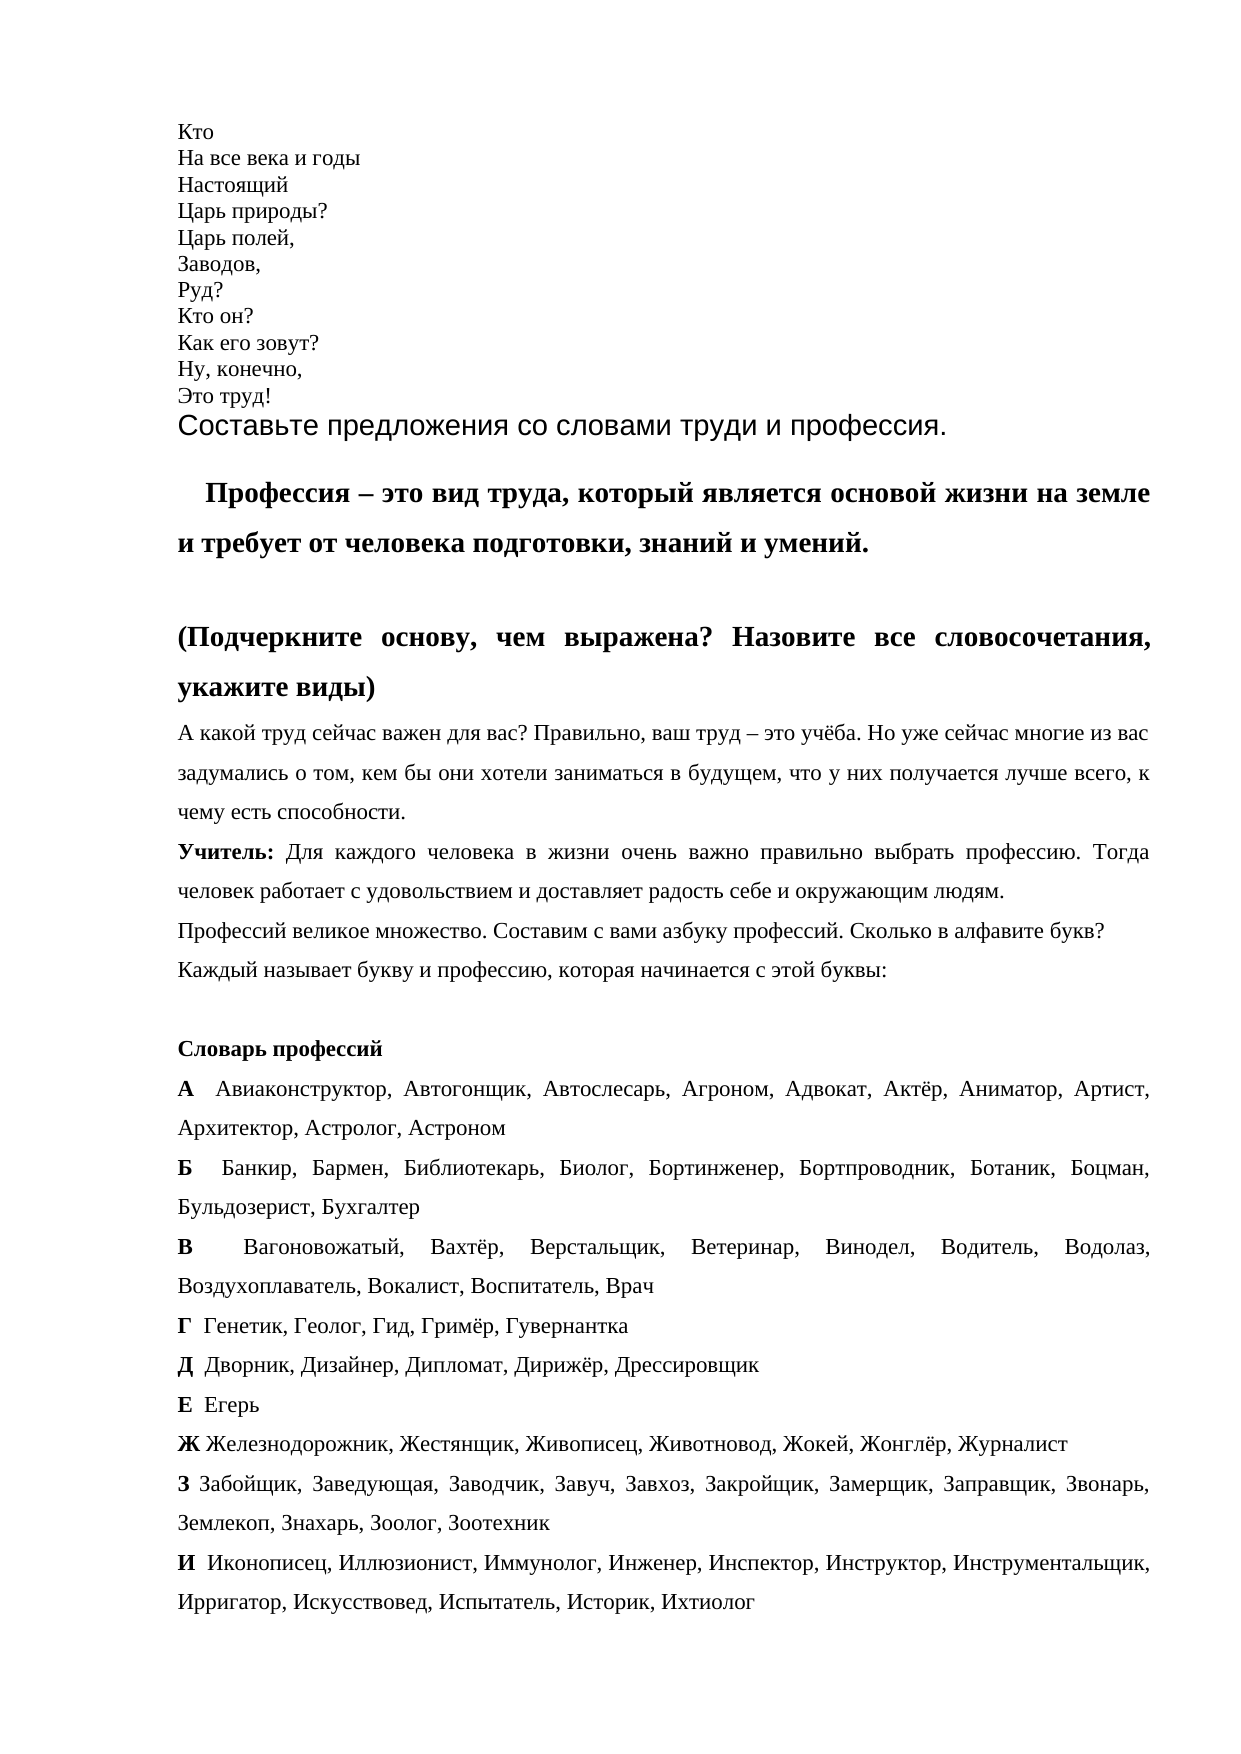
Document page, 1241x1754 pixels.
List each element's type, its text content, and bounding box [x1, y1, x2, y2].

text Ж Железнодорожник, Жестянщик, Живописец, Животновод, Жокей, Жонглёр, Журналист [177, 1430, 1152, 1456]
text (Подчеркните основу, чем выражена? Назовите все словосочетания, укажите виды) [177, 619, 1152, 703]
text Руд? [177, 276, 1152, 303]
text Профессий великое множество. Составим с вами азбуку профессий. Сколько в алфавите букв? [177, 917, 1152, 943]
text Царь природы? [177, 197, 1152, 223]
text Д Дворник, Дизайнер, Дипломат, Дирижёр, Дрессировщик [177, 1351, 1152, 1377]
text Кто он? [177, 303, 1152, 329]
text Е Егерь [177, 1391, 1152, 1417]
text А какой труд сейчас важен для вас? Правильно, ваш труд – это учёба. Но уже сейчас многие из вас задумались о том, кем бы они хотели заниматься в будущем, что у них получается лучше всего, к чему есть способности. [177, 719, 1152, 825]
text Г Генетик, Геолог, Гид, Гримёр, Гувернантка [177, 1312, 1152, 1338]
text Словарь профессий [177, 1035, 1152, 1062]
text Профессия – это вид труда, который является основой жизни на земле и требует от человека подготовки, знаний и умений. [177, 475, 1152, 559]
text Составьте предложения со словами труди и профессия. [177, 408, 1152, 442]
text Кто [177, 118, 1152, 144]
text Б Банкир, Бармен, Библиотекарь, Биолог, Бортинженер, Бортпроводник, Ботаник, Боцман, Бульдозерист, Бухгалтер [177, 1154, 1152, 1219]
text Царь полей, [177, 223, 1152, 250]
text В Вагоновожатый, Вахтёр, Верстальщик, Ветеринар, Винодел, Водитель, Водолаз, Воздухоплаватель, Вокалист, Воспитатель, Врач [177, 1233, 1152, 1298]
text Это труд! [177, 382, 1152, 408]
text Учитель: Для каждого человека в жизни очень важно правильно выбрать профессию. Тогда человек работает с удовольствием и доставляет радость себе и окружающим людям. [177, 838, 1152, 904]
text А Авиаконструктор, Автогонщик, Автослесарь, Агроном, Адвокат, Актёр, Аниматор, Артист, Архитектор, Астролог, Астроном [177, 1075, 1152, 1141]
text На все века и годы [177, 144, 1152, 171]
text Каждый называет букву и профессию, которая начинается с этой буквы: [177, 956, 1152, 983]
text Заводов, [177, 250, 1152, 276]
text И Иконописец, Иллюзионист, Иммунолог, Инженер, Инспектор, Инструктор, Инструментальщик, Ирригатор, Искусствовед, Испытатель, Историк, Ихтиолог [177, 1548, 1152, 1614]
text Ну, конечно, [177, 355, 1152, 382]
text Как его зовут? [177, 329, 1152, 355]
text Настоящий [177, 171, 1152, 197]
text З Забойщик, Заведующая, Заводчик, Завуч, Завхоз, Закройщик, Замерщик, Заправщик, Звонарь, Землекоп, Знахарь, Зоолог, Зоотехник [177, 1469, 1152, 1535]
